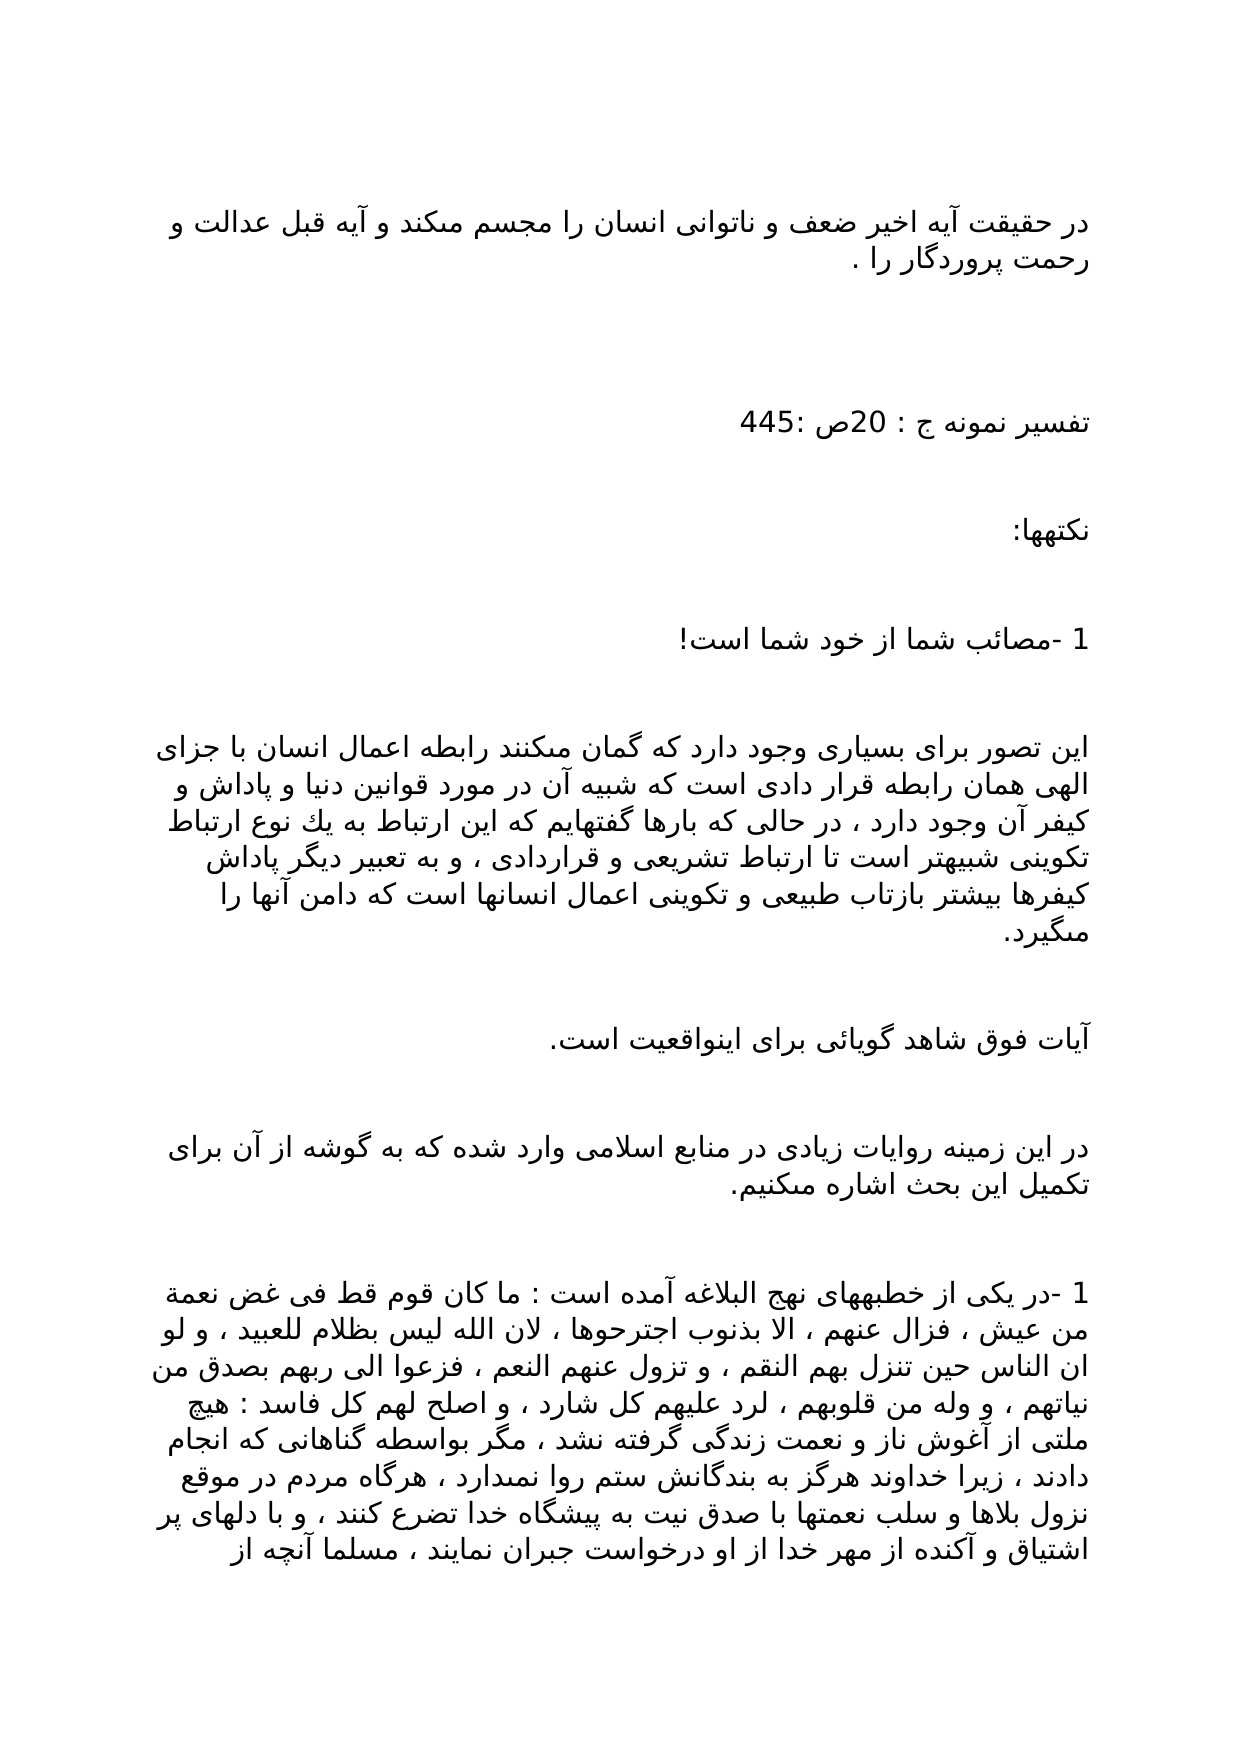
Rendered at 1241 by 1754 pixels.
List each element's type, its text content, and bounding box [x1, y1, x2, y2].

text در حقيقت آيه اخير ضعف و ناتوانى انسان را مجسم مى‏كند و آيه قبل عدالت و رحمت پروردگار را . [150, 205, 1090, 276]
text اين تصور براى بسيارى وجود دارد كه گمان مى‏كنند رابطه اعمال انسان با جزاى الهى همان رابطه قرار دادى است كه شبيه آن در مورد قوانين دنيا و پاداش و كيفر آن وجود دارد ، در حالى كه بارها گفته‏ايم كه اين ارتباط به يك نوع ارتباط تكوينى شبيه‏تر است تا ارتباط تشريعى و قراردادى ، و به تعبير ديگر پاداش كيفرها بيشتر بازتاب طبيعى و تكوينى اعمال انسانها است كه دامن آنها را مى‏گيرد. [150, 731, 1090, 948]
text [150, 1276, 1090, 1567]
text در اين زمينه روايات زيادى در منابع اسلامى وارد شده كه به گوشه از آن براى تكميل اين بحث اشاره مى‏كنيم. [150, 1131, 1090, 1201]
text آيات فوق شاهد گويائى براى اينواقعيت است. [150, 1022, 1090, 1056]
text نكته‏ها: [150, 514, 1090, 548]
text تفسير نمونه ج : 20ص :445 [150, 405, 1090, 439]
text 1 -مصائب شما از خود شما است! [150, 622, 1090, 656]
